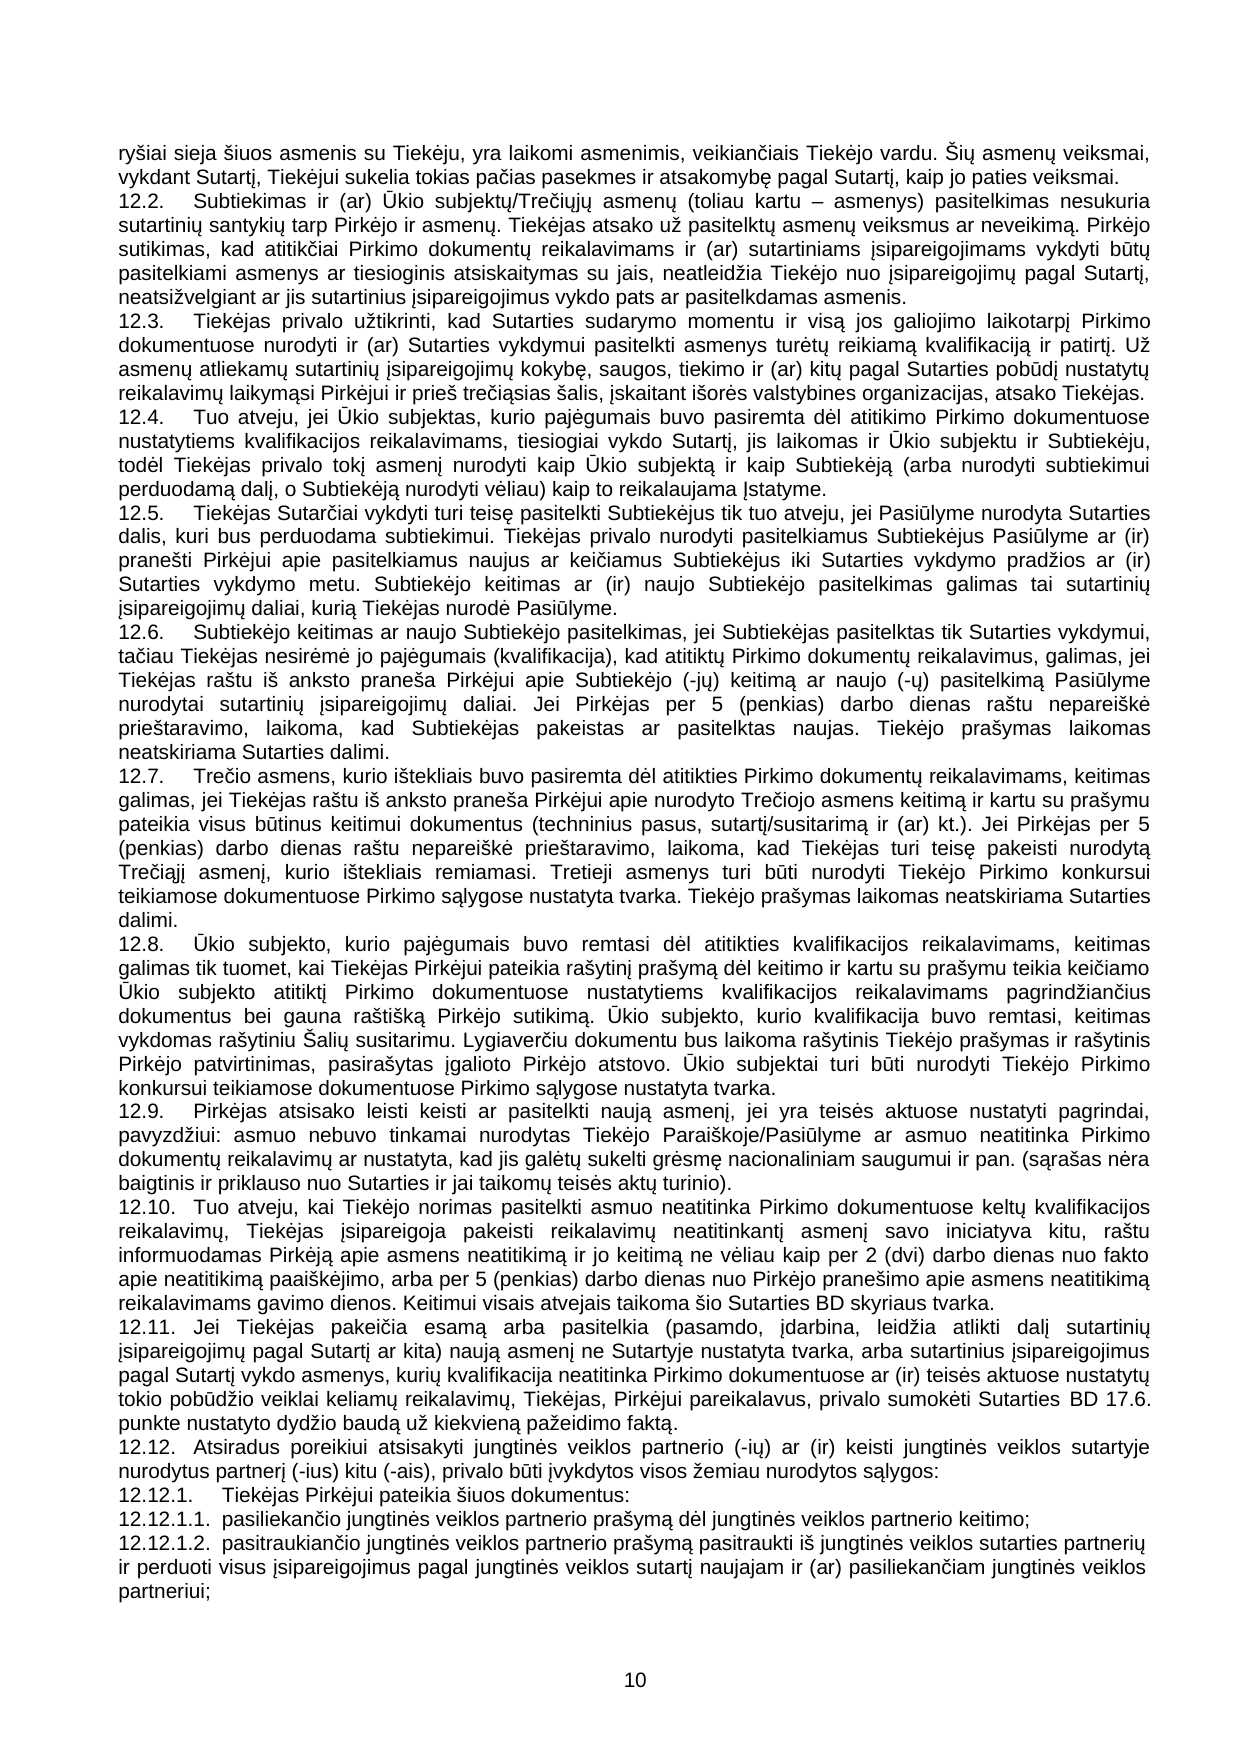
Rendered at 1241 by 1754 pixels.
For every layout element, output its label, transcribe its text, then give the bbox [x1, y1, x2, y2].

list Ūkio subjekto, kurio pajėgumais buvo remtasi dėl atitikties kvalifikacijos reikalavimams, keitimas galimas tik tuomet, kai Tiekėjas Pirkėjui pateikia rašytinį prašymą dėl keitimo ir kartu su prašymu teikia keičiamo Ūkio subjekto atitiktį Pirkimo dokumentuose nustatytiems kvalifikacijos reikalavimams pagrindžiančius dokumentus bei gauna raštišką Pirkėjo sutikimą. Ūkio subjekto, kurio kvalifikacija buvo remtasi, keitimas vykdomas rašytiniu Šalių susitarimu. Lygiaverčiu dokumentu bus laikoma rašytinis Tiekėjo prašymas ir rašytinis Pirkėjo patvirtinimas, pasirašytas įgalioto Pirkėjo atstovo. Ūkio subjektai turi būti nurodyti Tiekėjo Pirkimo konkursui teikiamose dokumentuose Pirkimo sąlygose nustatyta tvarka. [118, 932, 1152, 1099]
list Pirkėjas atsisako leisti keisti ar pasitelkti naują asmenį, jei yra teisės aktuose nustatyti pagrindai, pavyzdžiui: asmuo nebuvo tinkamai nurodytas Tiekėjo Paraiškoje/Pasiūlyme ar asmuo neatitinka Pirkimo dokumentų reikalavimų ar nustatyta, kad jis galėtų sukelti grėsmę nacionaliniam saugumui ir pan. (sąrašas nėra baigtinis ir priklauso nuo Sutarties ir jai taikomų teisės aktų turinio). [118, 1099, 1152, 1195]
list Tiekėjas privalo užtikrinti, kad Sutarties sudarymo momentu ir visą jos galiojimo laikotarpį Pirkimo dokumentuose nurodyti ir (ar) Sutarties vykdymui pasitelkti asmenys turėtų reikiamą kvalifikaciją ir patirtį. Už asmenų atliekamų sutartinių įsipareigojimų kokybę, saugos, tiekimo ir (ar) kitų pagal Sutarties pobūdį nustatytų reikalavimų laikymąsi Pirkėjui ir prieš trečiąsias šalis, įskaitant išorės valstybines organizacijas, atsako Tiekėjas. [118, 309, 1152, 404]
list Subtiekėjo keitimas ar naujo Subtiekėjo pasitelkimas, jei Subtiekėjas pasitelktas tik Sutarties vykdymui, tačiau Tiekėjas nesirėmė jo pajėgumais (kvalifikacija), kad atitiktų Pirkimo dokumentų reikalavimus, galimas, jei Tiekėjas raštu iš anksto praneša Pirkėjui apie Subtiekėjo (-jų) keitimą ar naujo (-ų) pasitelkimą Pasiūlyme nurodytai sutartinių įsipareigojimų daliai. Jei Pirkėjas per 5 (penkias) darbo dienas raštu nepareiškė prieštaravimo, laikoma, kad Subtiekėjas pakeistas ar pasitelktas naujas. Tiekėjo prašymas laikomas neatskiriama Sutarties dalimi. [118, 620, 1152, 764]
list Tuo atveju, jei Ūkio subjektas, kurio pajėgumais buvo pasiremta dėl atitikimo Pirkimo dokumentuose nustatytiems kvalifikacijos reikalavimams, tiesiogiai vykdo Sutartį, jis laikomas ir Ūkio subjektu ir Subtiekėju, todėl Tiekėjas privalo tokį asmenį nurodyti kaip Ūkio subjektą ir kaip Subtiekėją (arba nurodyti subtiekimui perduodamą dalį, o Subtiekėją nurodyti vėliau) kaip to reikalaujama Įstatyme. [118, 404, 1152, 500]
list pasiliekančio jungtinės veiklos partnerio prašymą dėl jungtinės veiklos partnerio keitimo; [118, 1507, 1147, 1531]
list Subtiekimas ir (ar) Ūkio subjektų/Trečiųjų asmenų (toliau kartu – asmenys) pasitelkimas nesukuria sutartinių santykių tarp Pirkėjo ir asmenų. Tiekėjas atsako už pasitelktų asmenų veiksmus ar neveikimą. Pirkėjo sutikimas, kad atitikčiai Pirkimo dokumentų reikalavimams ir (ar) sutartiniams įsipareigojimams vykdyti būtų pasitelkiami asmenys ar tiesioginis atsiskaitymas su jais, neatleidžia Tiekėjo nuo įsipareigojimų pagal Sutartį, neatsižvelgiant ar jis sutartinius įsipareigojimus vykdo pats ar pasitelkdamas asmenis. [118, 189, 1152, 309]
list Atsiradus poreikiui atsisakyti jungtinės veiklos partnerio (-ių) ar (ir) keisti jungtinės veiklos sutartyje nurodytus partnerį (-ius) kitu (-ais), privalo būti įvykdytos visos žemiau nurodytos sąlygos: [118, 1435, 1152, 1483]
list pasitraukiančio jungtinės veiklos partnerio prašymą pasitraukti iš jungtinės veiklos sutarties partnerių ir perduoti visus įsipareigojimus pagal jungtinės veiklos sutartį naujajam ir (ar) pasiliekančiam jungtinės veiklos partneriui; [118, 1531, 1147, 1602]
list Trečio asmens, kurio ištekliais buvo pasiremta dėl atitikties Pirkimo dokumentų reikalavimams, keitimas galimas, jei Tiekėjas raštu iš anksto praneša Pirkėjui apie nurodyto Trečiojo asmens keitimą ir kartu su prašymu pateikia visus būtinus keitimui dokumentus (techninius pasus, sutartį/susitarimą ir (ar) kt.). Jei Pirkėjas per 5 (penkias) darbo dienas raštu nepareiškė prieštaravimo, laikoma, kad Tiekėjas turi teisę pakeisti nurodytą Trečiąjį asmenį, kurio ištekliais remiamasi. Tretieji asmenys turi būti nurodyti Tiekėjo Pirkimo konkursui teikiamose dokumentuose Pirkimo sąlygose nustatyta tvarka. Tiekėjo prašymas laikomas neatskiriama Sutarties dalimi. [118, 764, 1152, 932]
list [118, 141, 1152, 189]
list Tiekėjas Pirkėjui pateikia šiuos dokumentus: [118, 1483, 1147, 1507]
list Tuo atveju, kai Tiekėjo norimas pasitelkti asmuo neatitinka Pirkimo dokumentuose keltų kvalifikacijos reikalavimų, Tiekėjas įsipareigoja pakeisti reikalavimų neatitinkantį asmenį savo iniciatyva kitu, raštu informuodamas Pirkėją apie asmens neatitikimą ir jo keitimą ne vėliau kaip per 2 (dvi) darbo dienas nuo fakto apie neatitikimą paaiškėjimo, arba per 5 (penkias) darbo dienas nuo Pirkėjo pranešimo apie asmens neatitikimą reikalavimams gavimo dienos. Keitimui visais atvejais taikoma šio Sutarties BD skyriaus tvarka. [118, 1195, 1152, 1315]
list Jei Tiekėjas pakeičia esamą arba pasitelkia (pasamdo, įdarbina, leidžia atlikti dalį sutartinių įsipareigojimų pagal Sutartį ar kita) naują asmenį ne Sutartyje nustatyta tvarka, arba sutartinius įsipareigojimus pagal Sutartį vykdo asmenys, kurių kvalifikacija neatitinka Pirkimo dokumentuose ar (ir) teisės aktuose nustatytų tokio pobūdžio veiklai keliamų reikalavimų, Tiekėjas, Pirkėjui pareikalavus, privalo sumokėti Sutarties BD 17.6. punkte nustatyto dydžio baudą už kiekvieną pažeidimo faktą. [118, 1315, 1152, 1435]
list Tiekėjas Sutarčiai vykdyti turi teisę pasitelkti Subtiekėjus tik tuo atveju, jei Pasiūlyme nurodyta Sutarties dalis, kuri bus perduodama subtiekimui. Tiekėjas privalo nurodyti pasitelkiamus Subtiekėjus Pasiūlyme ar (ir) pranešti Pirkėjui apie pasitelkiamus naujus ar keičiamus Subtiekėjus iki Sutarties vykdymo pradžios ar (ir) Sutarties vykdymo metu. Subtiekėjo keitimas ar (ir) naujo Subtiekėjo pasitelkimas galimas tai sutartinių įsipareigojimų daliai, kurią Tiekėjas nurodė Pasiūlyme. [118, 500, 1152, 620]
